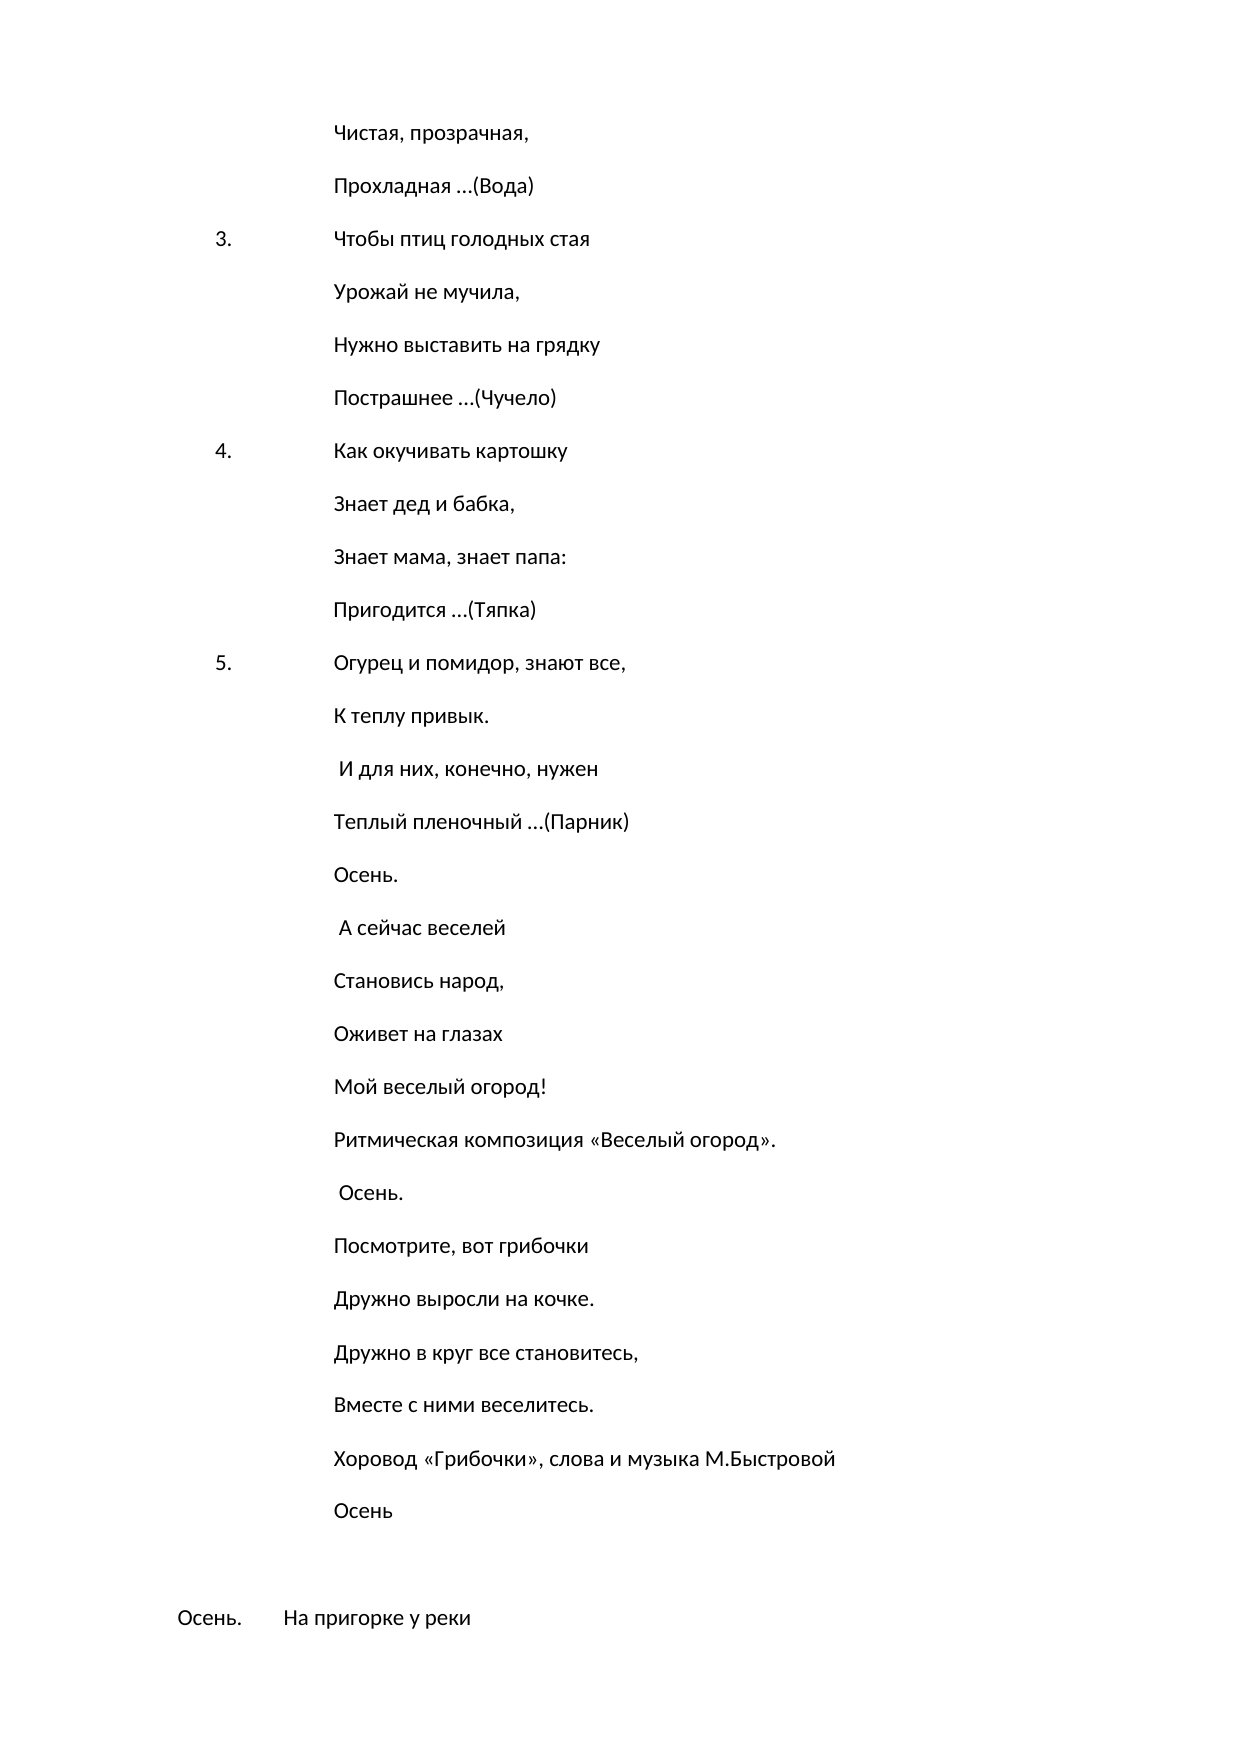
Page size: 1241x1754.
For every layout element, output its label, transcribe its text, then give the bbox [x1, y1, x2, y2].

text Осень. [333, 860, 1152, 888]
text Пострашнее …(Чучело) [333, 383, 1152, 411]
text Урожай не мучила, [333, 277, 1152, 305]
text Ритмическая композиция «Веселый огород». [333, 1126, 1152, 1153]
text Знает мама, знает папа: [333, 542, 1152, 570]
text Хоровод «Грибочки», слова и музыка М.Быстровой [333, 1444, 1152, 1472]
text А сейчас веселей [333, 913, 1152, 941]
text Осень. На пригорке у реки [177, 1603, 1152, 1631]
list Чтобы птиц голодных стая [215, 224, 1152, 252]
text Становись народ, [333, 966, 1152, 994]
text Дружно в круг все становитесь, [333, 1338, 1152, 1366]
text Осень. [333, 1178, 1152, 1207]
text Осень [333, 1497, 1152, 1525]
text Посмотрите, вот грибочки [333, 1232, 1152, 1259]
text Оживет на глазах [333, 1019, 1152, 1047]
text Пригодится …(Тяпка) [215, 595, 1152, 623]
list Как окучивать картошку [215, 436, 1152, 464]
text И для них, конечно, нужен [333, 754, 1152, 782]
text Чистая, прозрачная, [333, 118, 1152, 146]
text Прохладная …(Вода) [333, 171, 1152, 199]
text Теплый пленочный …(Парник) [333, 807, 1152, 835]
text К теплу привык. [333, 701, 1152, 729]
text Знает дед и бабка, [333, 489, 1152, 517]
text Мой веселый огород! [333, 1072, 1152, 1101]
text Вместе с ними веселитесь. [333, 1391, 1152, 1419]
text Дружно выросли на кочке. [333, 1284, 1152, 1313]
text Нужно выставить на грядку [333, 330, 1152, 358]
list Огурец и помидор, знают все, [215, 648, 1152, 676]
